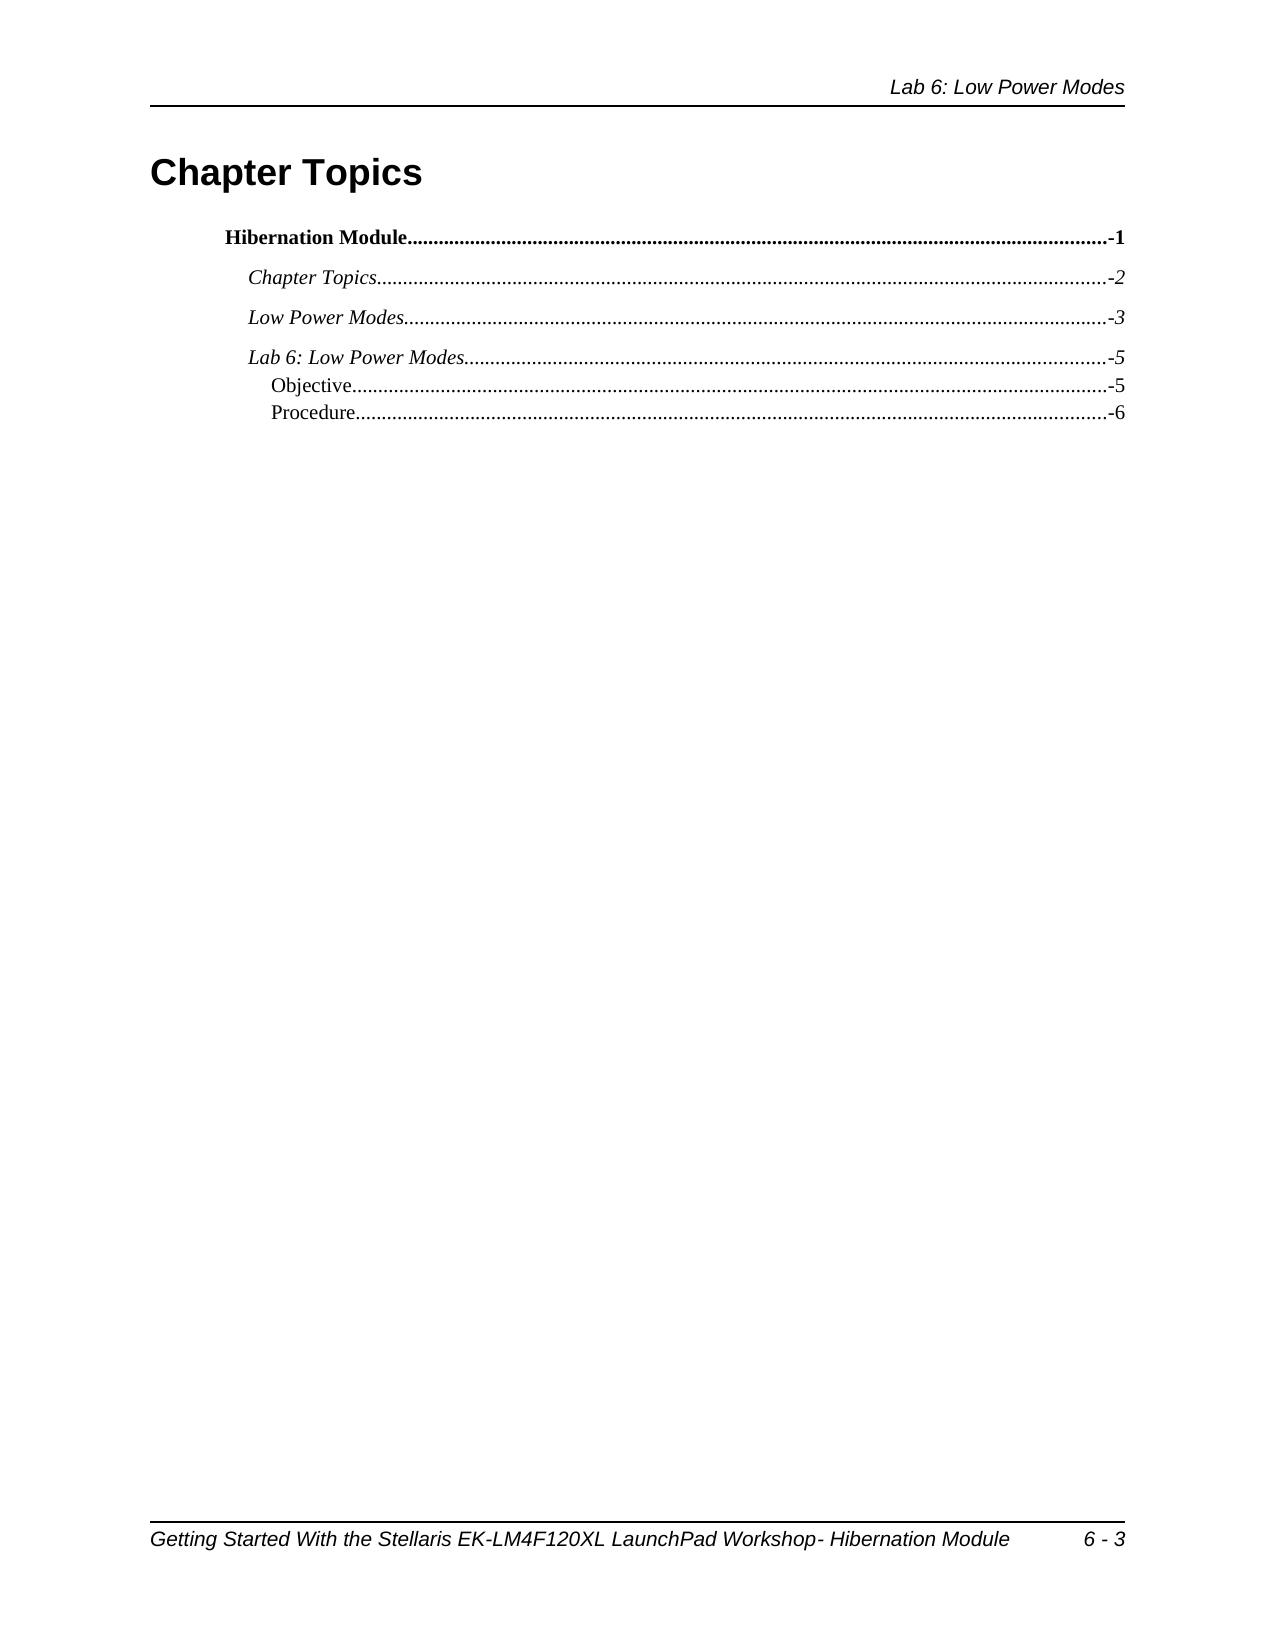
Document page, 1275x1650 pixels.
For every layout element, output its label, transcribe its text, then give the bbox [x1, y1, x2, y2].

subtitle Chapter Topics [150, 150, 1125, 193]
text Objective 6-5 [271, 372, 1125, 397]
